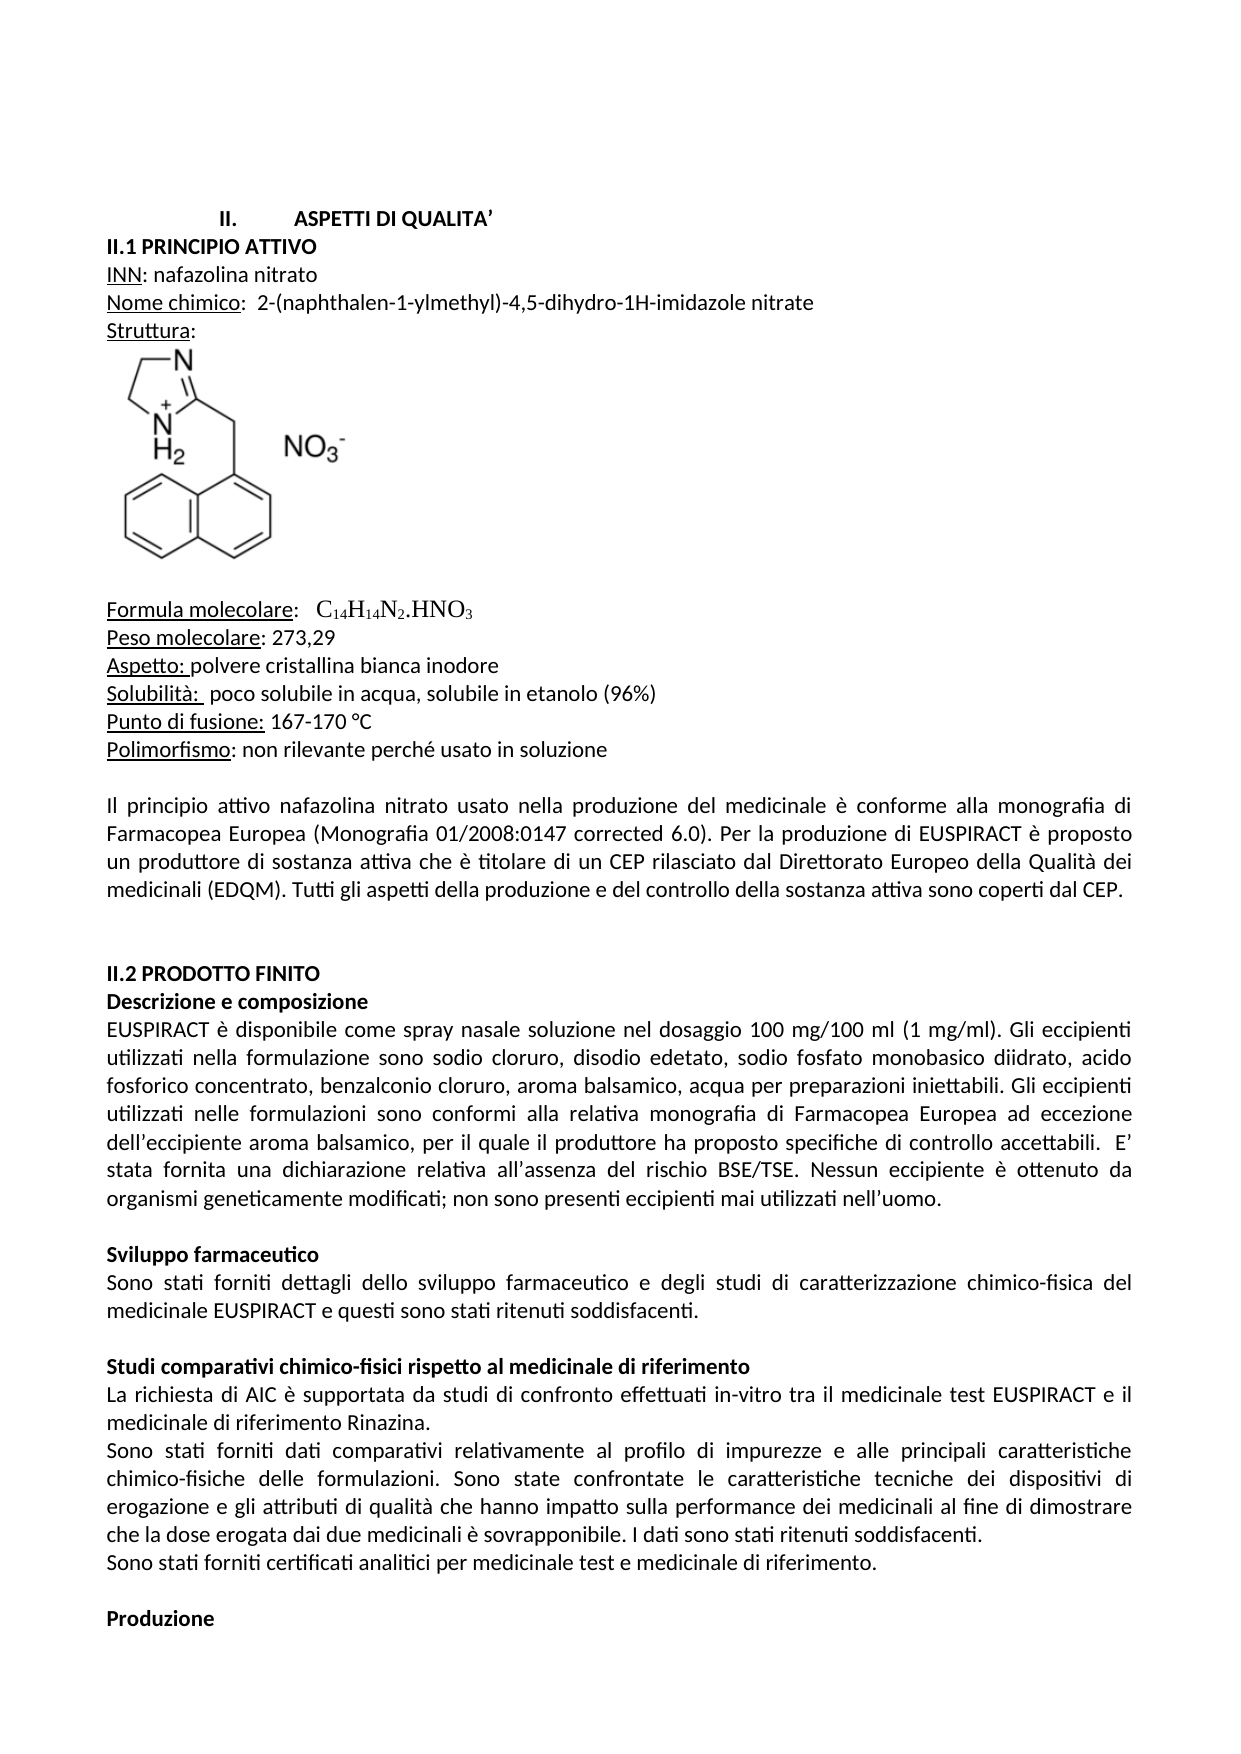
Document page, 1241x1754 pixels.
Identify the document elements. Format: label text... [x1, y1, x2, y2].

text Solubilità: poco solubile in acqua, solubile in etanolo (96%) [106, 679, 1134, 707]
text Aspetto: polvere cristallina bianca inodore [106, 651, 1134, 679]
text Studi comparativi chimico-fisici rispetto al medicinale di riferimento [106, 1352, 1134, 1380]
text Il principio attivo nafazolina nitrato usato nella produzione del medicinale è conforme alla monografia di Farmacopea Europea (Monografia 01/2008:0147 corrected 6.0). Per la produzione di EUSPIRACT è proposto un produttore di sostanza attiva che è titolare di un CEP rilasciato dal Direttorato Europeo della Qualità dei medicinali (EDQM). Tutti gli aspetti della produzione e del controllo della sostanza attiva sono coperti dal CEP. [106, 791, 1134, 903]
text La richiesta di AIC è supportata da studi di confronto effettuati in-vitro tra il medicinale test EUSPIRACT e il medicinale di riferimento Rinazina. [106, 1380, 1134, 1436]
text INN: nafazolina nitrato [106, 260, 1134, 288]
text Produzione [106, 1604, 1134, 1632]
text Sviluppo farmaceutico [106, 1240, 1134, 1268]
text II.2 PRODOTTO FINITO [106, 959, 1134, 987]
text Sono stati forniti dettagli dello sviluppo farmaceutico e degli studi di caratterizzazione chimico-fisica del medicinale EUSPIRACT e questi sono stati ritenuti soddisfacenti. [106, 1268, 1134, 1324]
text Peso molecolare: 273,29 [106, 623, 1134, 651]
text Nome chimico: 2-(naphthalen-1-ylmethyl)-4,5-dihydro-1H-imidazole nitrate [106, 288, 1134, 316]
text Sono stati forniti certificati analitici per medicinale test e medicinale di riferimento. [106, 1548, 1134, 1576]
picture [116, 343, 354, 567]
text Formula molecolare: C14H14N2.HNO3 [106, 594, 1134, 623]
text Descrizione e composizione [106, 987, 1134, 1016]
list ASPETTI DI QUALITA’ [219, 204, 1134, 232]
text Punto di fusione: 167-170 °C [106, 707, 1134, 735]
text Polimorfismo: non rilevante perché usato in soluzione [106, 735, 1134, 763]
text Sono stati forniti dati comparativi relativamente al profilo di impurezze e alle principali caratteristiche chimico-fisiche delle formulazioni. Sono state confrontate le caratteristiche tecniche dei dispositivi di erogazione e gli attributi di qualità che hanno impatto sulla performance dei medicinali al fine di dimostrare che la dose erogata dai due medicinali è sovrapponibile. I dati sono stati ritenuti soddisfacenti. [106, 1436, 1134, 1548]
text II.1 PRINCIPIO ATTIVO [106, 232, 1134, 260]
text EUSPIRACT è disponibile come spray nasale soluzione nel dosaggio 100 mg/100 ml (1 mg/ml). Gli eccipienti utilizzati nella formulazione sono sodio cloruro, disodio edetato, sodio fosfato monobasico diidrato, acido fosforico concentrato, benzalconio cloruro, aroma balsamico, acqua per preparazioni iniettabili. Gli eccipienti utilizzati nelle formulazioni sono conformi alla relativa monografia di Farmacopea Europea ad eccezione dell’eccipiente aroma balsamico, per il quale il produttore ha proposto specifiche di controllo accettabili. E’ stata fornita una dichiarazione relativa all’assenza del rischio BSE/TSE. Nessun eccipiente è ottenuto da organismi geneticamente modificati; non sono presenti eccipienti mai utilizzati nell’uomo. [106, 1016, 1134, 1212]
text Struttura: [106, 316, 1134, 344]
